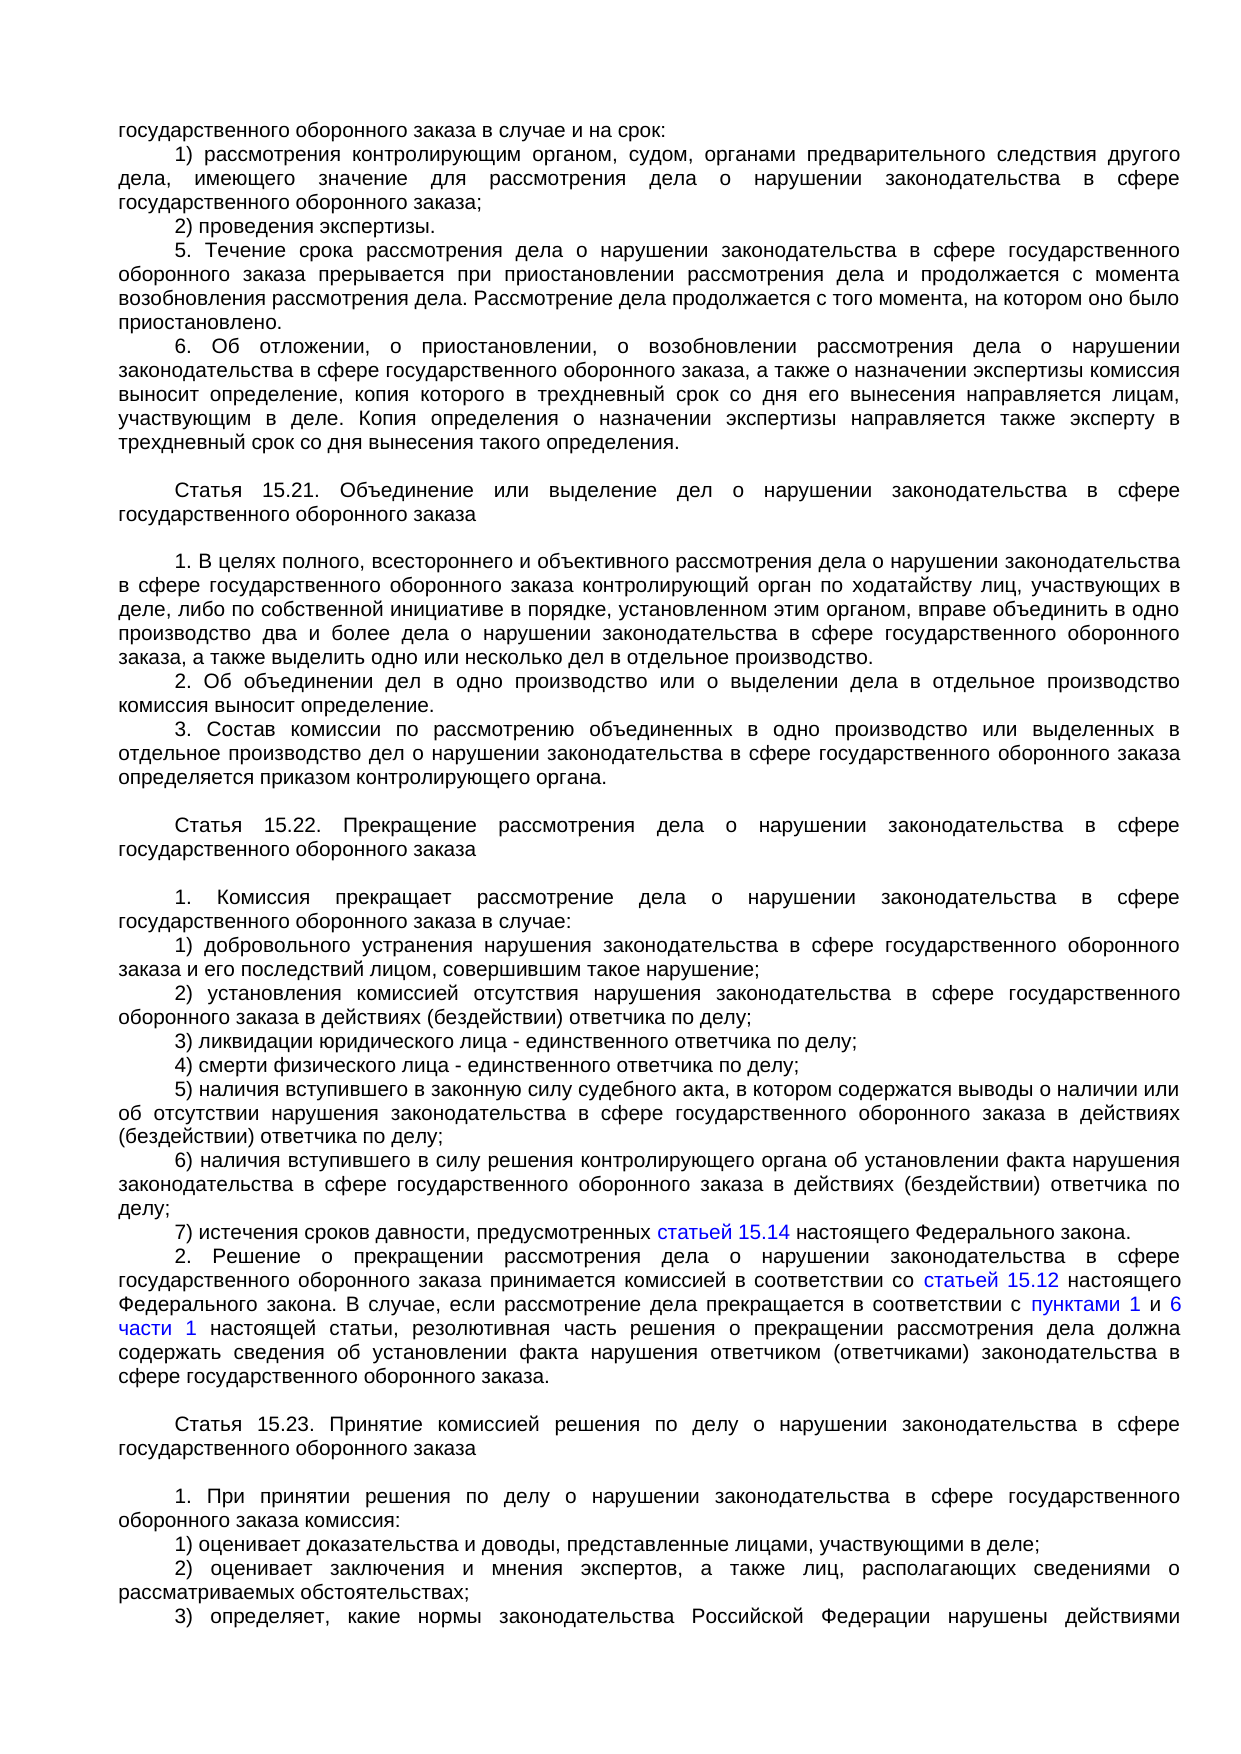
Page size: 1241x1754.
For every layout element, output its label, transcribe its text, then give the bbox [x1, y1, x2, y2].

text 1) добровольного устранения нарушения законодательства в сфере государственного оборонного заказа и его последствий лицом, совершившим такое нарушение; [118, 933, 1181, 981]
text Статья 15.21. Объединение или выделение дел о нарушении законодательства в сфере государственного оборонного заказа [118, 477, 1181, 525]
text 6) наличия вступившего в силу решения контролирующего органа об установлении факта нарушения законодательства в сфере государственного оборонного заказа в действиях (бездействии) ответчика по делу; [118, 1148, 1181, 1220]
text Статья 15.22. Прекращение рассмотрения дела о нарушении законодательства в сфере государственного оборонного заказа [118, 813, 1181, 861]
text 3. Состав комиссии по рассмотрению объединенных в одно производство или выделенных в отдельное производство дел о нарушении законодательства в сфере государственного оборонного заказа определяется приказом контролирующего органа. [118, 717, 1181, 789]
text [118, 118, 1181, 142]
text 1. Комиссия прекращает рассмотрение дела о нарушении законодательства в сфере государственного оборонного заказа в случае: [118, 885, 1181, 933]
text 1) оценивает доказательства и доводы, представленные лицами, участвующими в деле; [118, 1532, 1181, 1556]
text 2) оценивает заключения и мнения экспертов, а также лиц, располагающих сведениями о рассматриваемых обстоятельствах; [118, 1556, 1181, 1603]
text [118, 1603, 1181, 1627]
text 7) истечения сроков давности, предусмотренных статьей 15.14 настоящего Федерального закона. [118, 1220, 1181, 1244]
text 2) проведения экспертизы. [118, 214, 1181, 238]
text 1. В целях полного, всестороннего и объективного рассмотрения дела о нарушении законодательства в сфере государственного оборонного заказа контролирующий орган по ходатайству лиц, участвующих в деле, либо по собственной инициативе в порядке, установленном этим органом, вправе объединить в одно производство два и более дела о нарушении законодательства в сфере государственного оборонного заказа, а также выделить одно или несколько дел в отдельное производство. [118, 549, 1181, 669]
text Статья 15.23. Принятие комиссией решения по делу о нарушении законодательства в сфере государственного оборонного заказа [118, 1412, 1181, 1460]
text 5) наличия вступившего в законную силу судебного акта, в котором содержатся выводы о наличии или об отсутствии нарушения законодательства в сфере государственного оборонного заказа в действиях (бездействии) ответчика по делу; [118, 1076, 1181, 1148]
text 4) смерти физического лица - единственного ответчика по делу; [118, 1052, 1181, 1076]
text 2. Решение о прекращении рассмотрения дела о нарушении законодательства в сфере государственного оборонного заказа принимается комиссией в соответствии со статьей 15.12 настоящего Федерального закона. В случае, если рассмотрение дела прекращается в соответствии с пунктами 1 и 6 части 1 настоящей статьи, резолютивная часть решения о прекращении рассмотрения дела должна содержать сведения об установлении факта нарушения ответчиком (ответчиками) законодательства в сфере государственного оборонного заказа. [118, 1244, 1181, 1388]
text 1) рассмотрения контролирующим органом, судом, органами предварительного следствия другого дела, имеющего значение для рассмотрения дела о нарушении законодательства в сфере государственного оборонного заказа; [118, 142, 1181, 214]
text 3) ликвидации юридического лица - единственного ответчика по делу; [118, 1028, 1181, 1052]
text 5. Течение срока рассмотрения дела о нарушении законодательства в сфере государственного оборонного заказа прерывается при приостановлении рассмотрения дела и продолжается с момента возобновления рассмотрения дела. Рассмотрение дела продолжается с того момента, на котором оно было приостановлено. [118, 238, 1181, 334]
text 2) установления комиссией отсутствия нарушения законодательства в сфере государственного оборонного заказа в действиях (бездействии) ответчика по делу; [118, 981, 1181, 1028]
text 1. При принятии решения по делу о нарушении законодательства в сфере государственного оборонного заказа комиссия: [118, 1484, 1181, 1532]
text 2. Об объединении дел в одно производство или о выделении дела в отдельное производство комиссия выносит определение. [118, 669, 1181, 717]
text 6. Об отложении, о приостановлении, о возобновлении рассмотрения дела о нарушении законодательства в сфере государственного оборонного заказа, а также о назначении экспертизы комиссия выносит определение, копия которого в трехдневный срок со дня его вынесения направляется лицам, участвующим в деле. Копия определения о назначении экспертизы направляется также эксперту в трехдневный срок со дня вынесения такого определения. [118, 334, 1181, 453]
